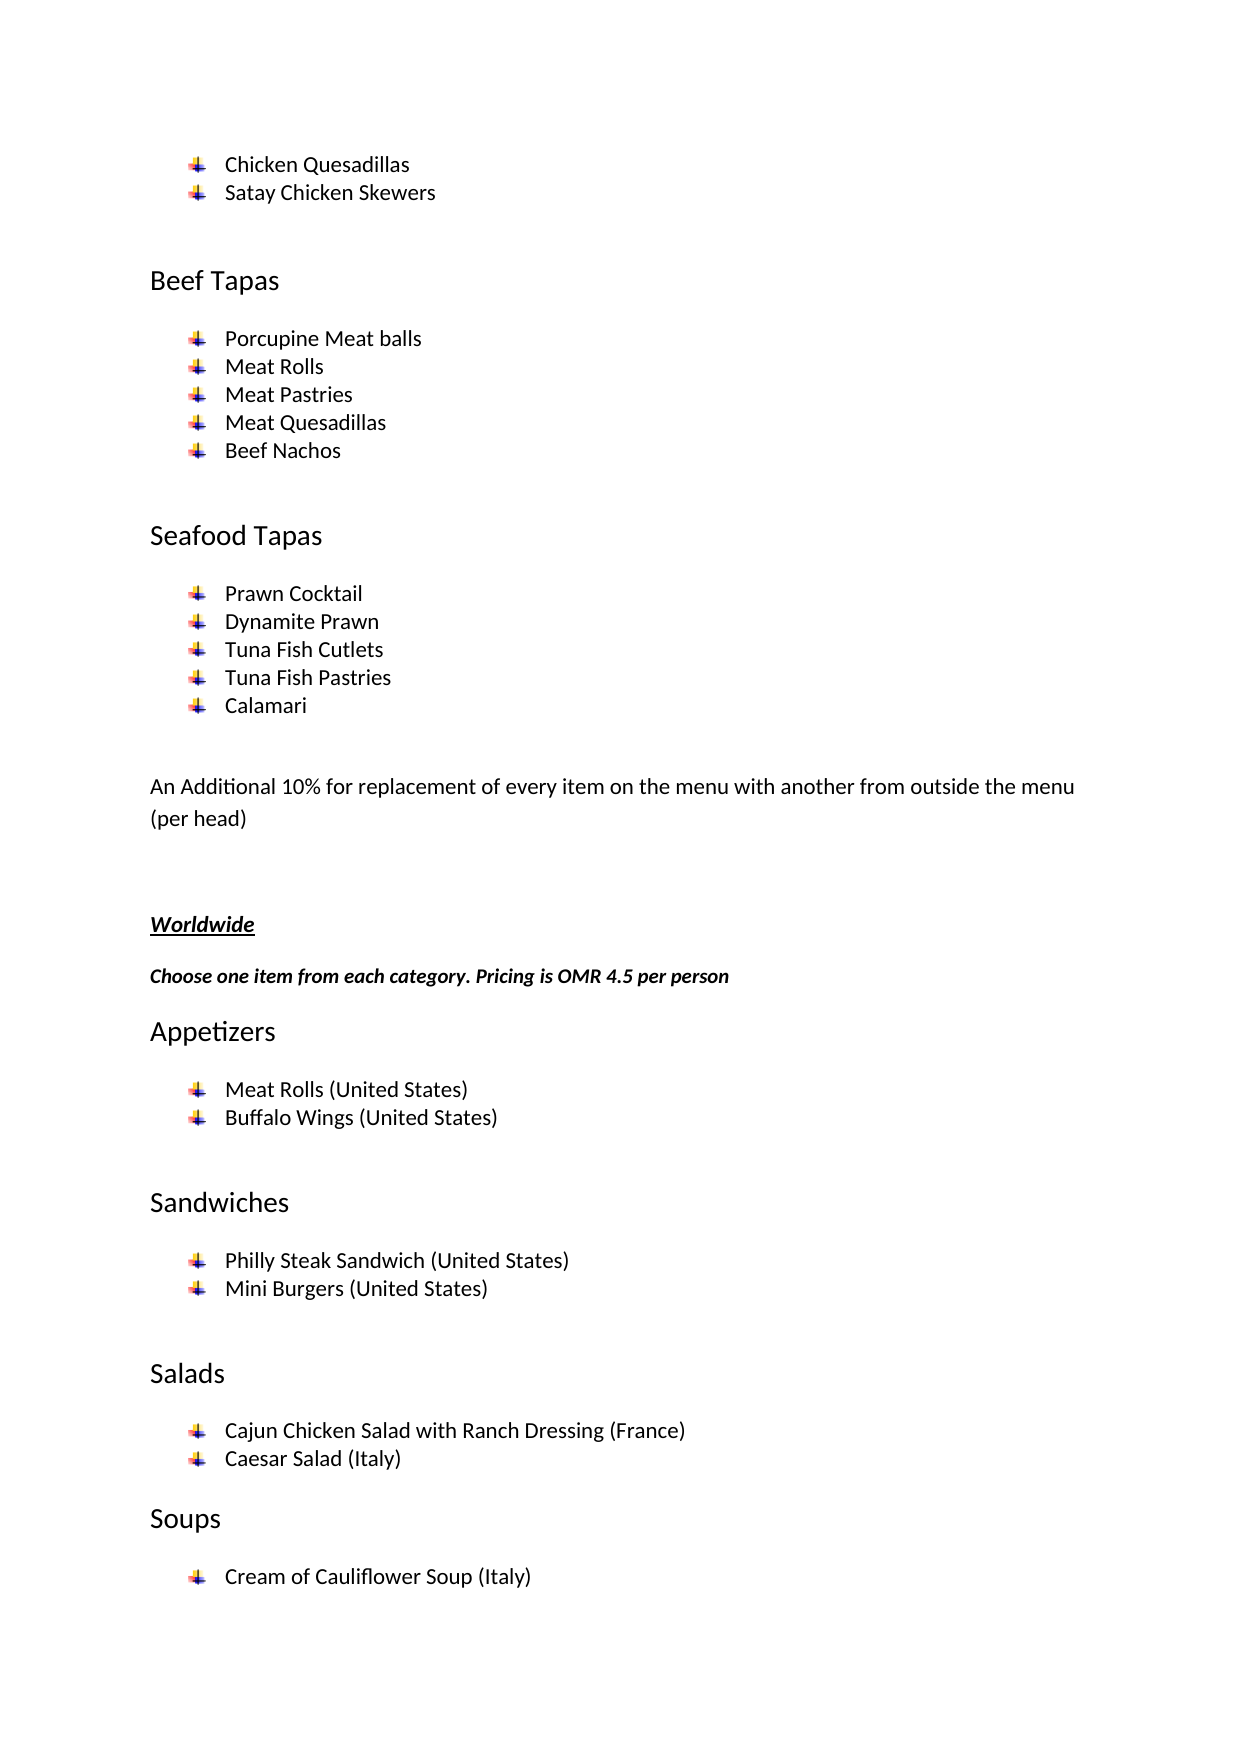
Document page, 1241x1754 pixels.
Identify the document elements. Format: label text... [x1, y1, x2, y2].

picture [188, 584, 206, 601]
list Meat Quesadillas [187, 408, 1090, 436]
text Sandwiches [150, 1184, 1090, 1219]
list Tuna Fish Cutlets [187, 635, 1090, 663]
list Meat Rolls (United States) [187, 1075, 1090, 1103]
text Seafood Tapas [150, 517, 1090, 553]
list Meat Rolls [187, 352, 1090, 380]
picture [188, 155, 206, 173]
picture [188, 612, 206, 630]
picture [188, 357, 206, 375]
text Beef Tapas [150, 262, 1090, 298]
text Choose one item from each category. Pricing is OMR 4.5 per person [150, 963, 1090, 988]
picture [188, 668, 206, 686]
picture [188, 1450, 206, 1467]
list Chicken Quesadillas [187, 150, 1090, 178]
list Tuna Fish Pastries [187, 663, 1090, 691]
picture [188, 1251, 206, 1269]
text Soups [150, 1501, 1090, 1536]
picture [188, 329, 206, 347]
list Caesar Salad (Italy) [187, 1444, 1090, 1473]
picture [188, 183, 206, 201]
list Satay Chicken Skewers [187, 178, 1090, 206]
picture [188, 1279, 206, 1296]
picture [188, 1080, 206, 1098]
picture [188, 1568, 206, 1585]
list Beef Nachos [187, 436, 1090, 464]
list Prawn Cocktail [187, 579, 1090, 607]
text An Additional 10% for replacement of every item on the menu with another from outside the menu (per head) [150, 772, 1090, 832]
picture [188, 696, 206, 714]
list Philly Steak Sandwich (United States) [187, 1246, 1090, 1274]
list Dynamite Prawn [187, 607, 1090, 635]
text Worldwide [150, 910, 1090, 938]
picture [188, 385, 206, 403]
list Porcupine Meat balls [187, 324, 1090, 352]
list Buffalo Wings (United States) [187, 1103, 1090, 1131]
list Cajun Chicken Salad with Ranch Dressing (France) [187, 1417, 1090, 1444]
picture [188, 1108, 206, 1126]
picture [188, 441, 206, 459]
list Mini Burgers (United States) [187, 1274, 1090, 1302]
list Meat Pastries [187, 380, 1090, 408]
list Calamari [187, 691, 1090, 719]
text Appetizers [150, 1013, 1090, 1049]
picture [188, 640, 206, 657]
text Salads [150, 1355, 1090, 1390]
list Cream of Cauliflower Soup (Italy) [187, 1562, 1090, 1590]
picture [188, 413, 206, 431]
picture [188, 1422, 206, 1439]
